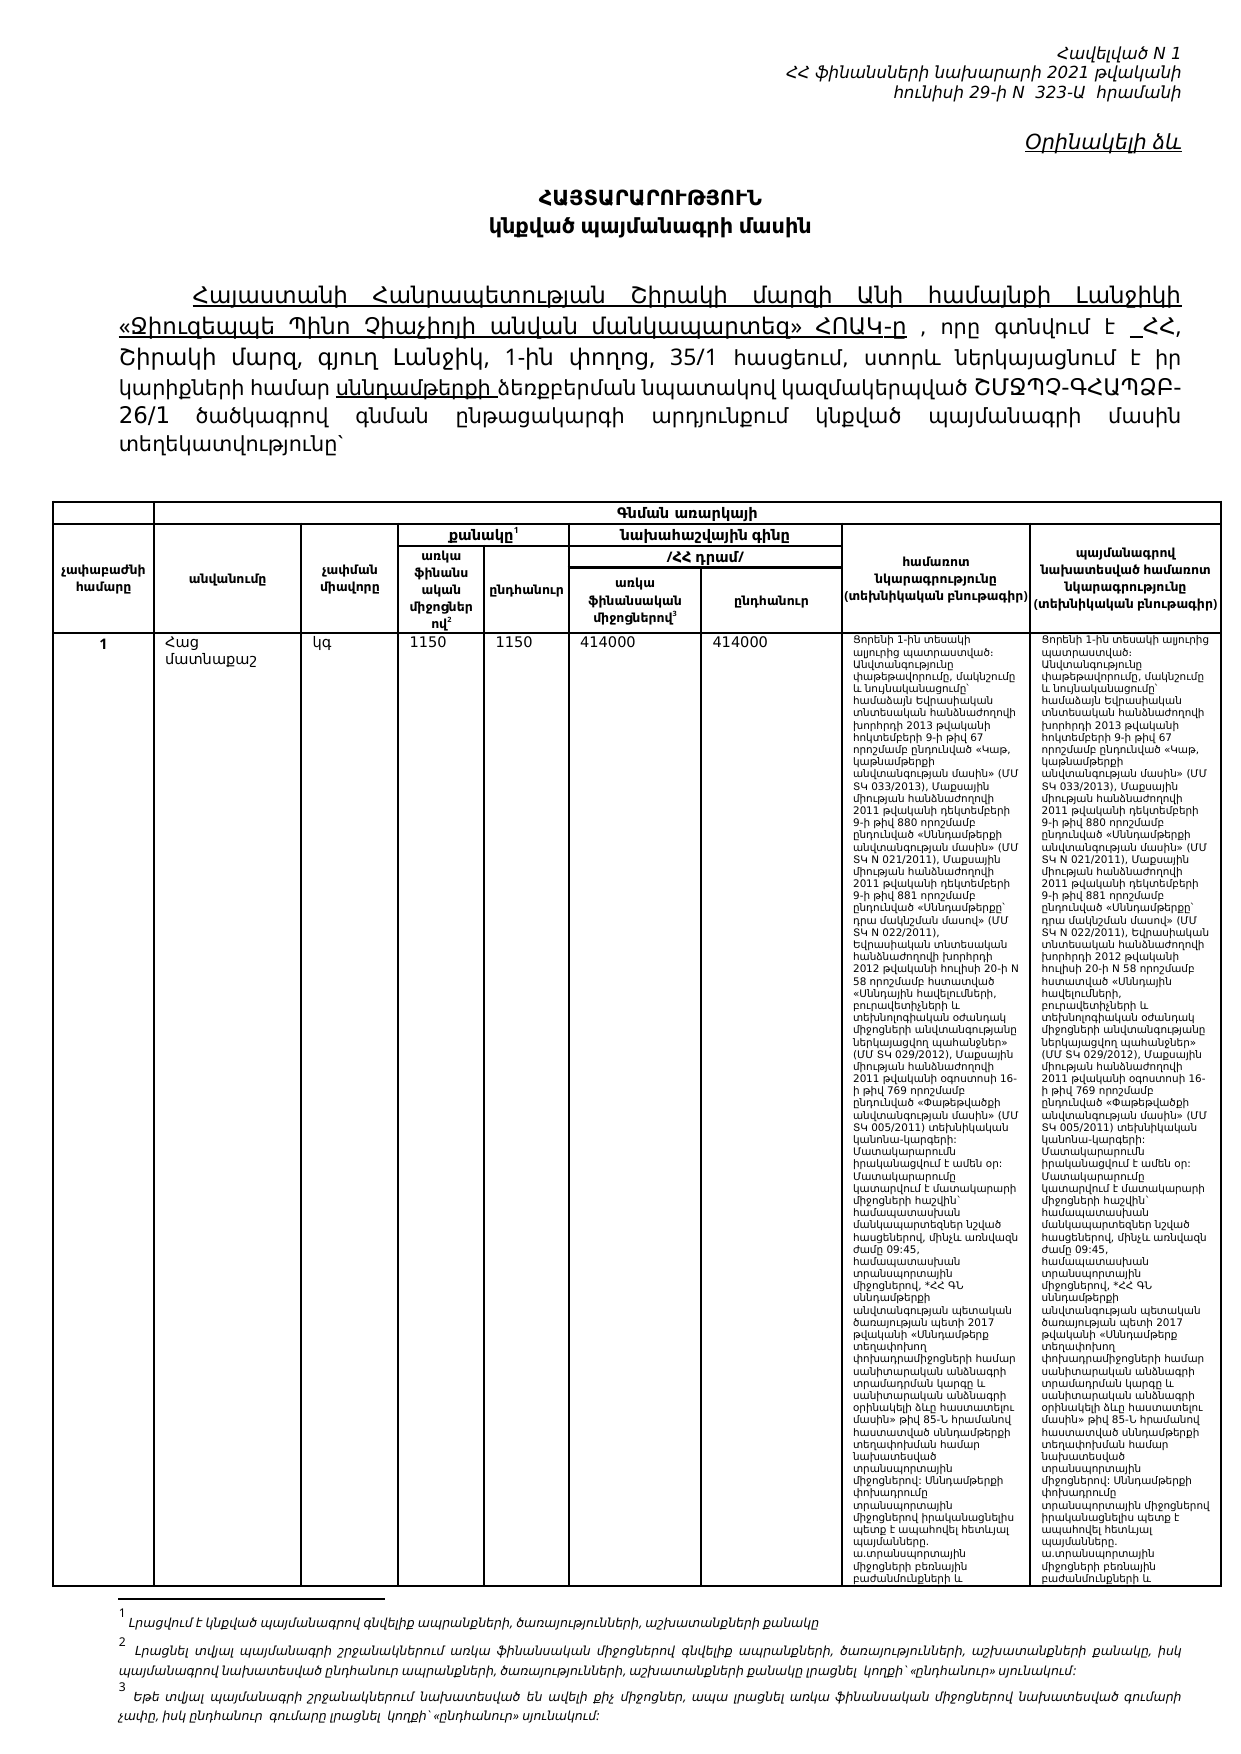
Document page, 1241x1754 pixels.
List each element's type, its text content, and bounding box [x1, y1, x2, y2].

table_cell պայմանագրով նախատեսված համառոտ նկարագրությունը (տեխնիկական բնութագիր) [1031, 525, 1220, 632]
table_cell առկա ֆինանսական միջոցներով [399, 547, 483, 632]
table_cell քանակը [399, 525, 568, 544]
table_cell 1150 [485, 634, 568, 1585]
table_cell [1031, 634, 1220, 1585]
text Օրինակելի ձև [118, 130, 1182, 154]
table_cell 1150 [399, 634, 483, 1585]
table_header Գնման առարկայի [155, 503, 1220, 522]
table_cell 1 [54, 634, 153, 1585]
table_header [54, 503, 153, 522]
table_cell համառոտ նկարագրությունը (տեխնիկական բնութագիր) [843, 525, 1029, 632]
text ՀՀ ֆինանսների նախարարի 2021 թվականի [118, 63, 1182, 83]
table_cell չափաբաժնի համարը [54, 525, 153, 632]
table_cell ընդհանուր [702, 569, 841, 632]
table_cell կգ [302, 634, 397, 1585]
table_cell Հաց մատնաքաշ [155, 634, 300, 1585]
table_cell չափման միավորը [302, 525, 397, 632]
table_cell նախահաշվային գինը [570, 525, 841, 544]
table_cell 414000 [570, 634, 700, 1585]
table_cell ընդհանուր [485, 547, 568, 632]
text կնքված պայմանագրի մասին [118, 211, 1182, 240]
table_cell /ՀՀ դրամ/ [570, 547, 841, 566]
table_cell առկա ֆինանսական միջոցներով [570, 569, 700, 632]
text Հավելված N 1 [118, 44, 1182, 63]
text ՀԱՅՏԱՐԱՐՈՒԹՅՈՒՆ [118, 183, 1182, 211]
text հունիսի 29-ի N 323-Ա հրամանի [118, 83, 1182, 102]
table_cell 414000 [702, 634, 841, 1585]
table_cell անվանումը [155, 525, 300, 632]
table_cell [843, 634, 1029, 1585]
text Հայաստանի Հանրապետության Շիրակի մարզի Անի համայնքի Լանջիկի «Ջիուզեպպե Պինո Չիաչիոյի անվան մանկապարտեզ» ՀՈԱԿ-ը , որը գտնվում է ՀՀ, Շիրակի մարզ, գյուղ Լանջիկ, 1-ին փողոց, 35/1 հասցեում, ստորև ներկայացնում է իր կարիքների համար սննդամթերքի ձեռքբերման նպատակով կազմակերպված ՇՄՋՊՉ-ԳՀԱՊՁԲ-26/1 ծածկագրով գնման ընթացակարգի արդյունքում կնքված պայմանագրի մասին տեղեկատվությունը` [118, 279, 1182, 458]
